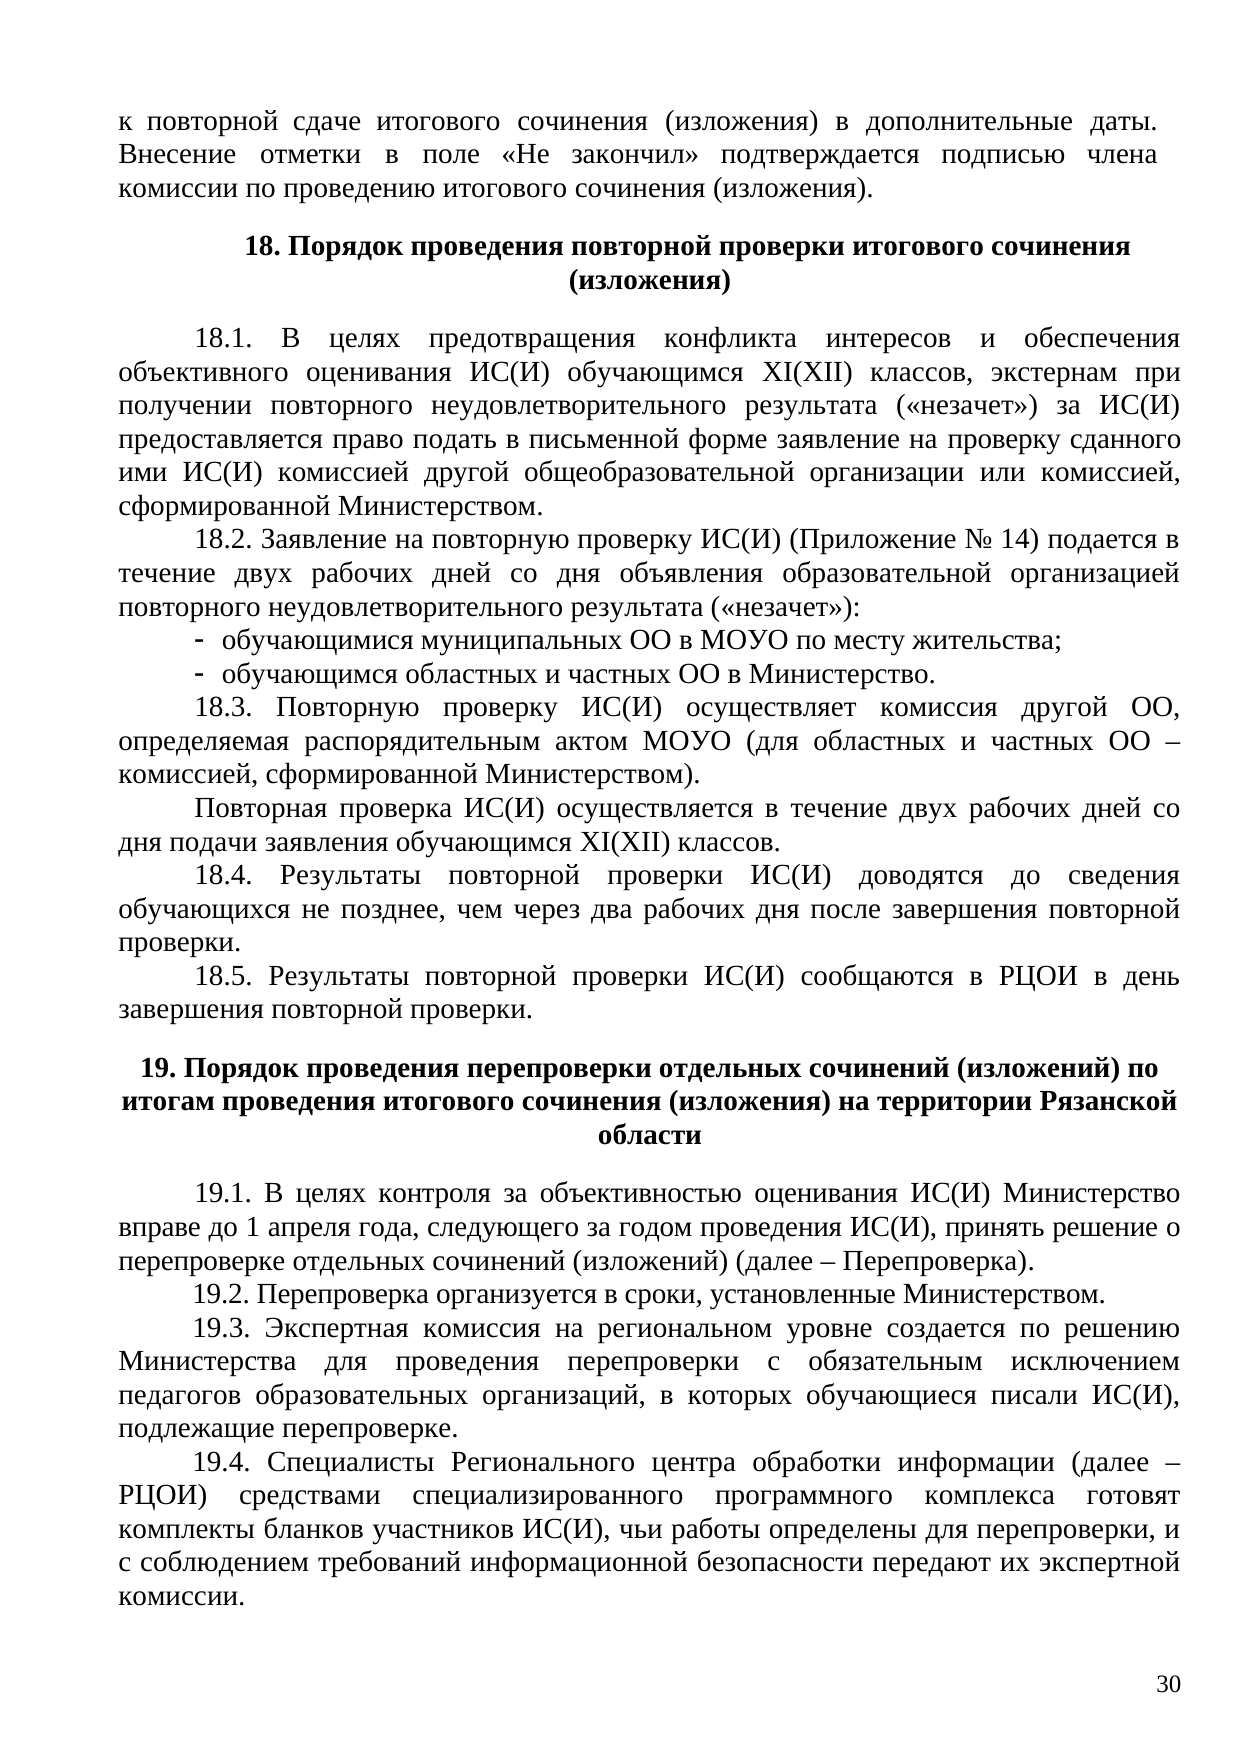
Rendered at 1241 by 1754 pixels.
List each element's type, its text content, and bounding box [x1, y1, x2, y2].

text 18.1. В целях предотвращения конфликта интересов и обеспечения объективного оценивания ИС(И) обучающимся XI(XII) классов, экстернам при получении повторного неудовлетворительного результата («незачет») за ИС(И) предоставляется право подать в письменной форме заявление на проверку сданного ими ИС(И) комиссией другой общеобразовательной организации или комиссией, сформированной Министерством. [118, 320, 1181, 522]
text 18.3. Повторную проверку ИС(И) осуществляет комиссия другой ОО, определяемая распорядительным актом МОУО (для областных и частных ОО – комиссией, сформированной Министерством). [118, 689, 1181, 790]
text 18.2. Заявление на повторную проверку ИС(И) (Приложение № 14) подается в течение двух рабочих дней со дня объявления образовательной организацией повторного неудовлетворительного результата («незачет»): [118, 522, 1181, 622]
text 19.2. Перепроверка организуется в сроки, установленные Министерством. [118, 1276, 1181, 1310]
text Повторная проверка ИС(И) осуществляется в течение двух рабочих дней со дня подачи заявления обучающимся XI(XII) классов. [118, 790, 1181, 857]
text 19.1. В целях контроля за объективностью оценивания ИС(И) Министерство вправе до 1 апреля года, следующего за годом проведения ИС(И), принять решение о перепроверке отдельных сочинений (изложений) (далее – Перепроверка). [118, 1176, 1181, 1276]
text 19.4. Специалисты Регионального центра обработки информации (далее – РЦОИ) средствами специализированного программного комплекса готовят комплекты бланков участников ИС(И), чьи работы определены для перепроверки, и с соблюдением требований информационной безопасности передают их экспертной комиссии. [118, 1444, 1181, 1612]
text 19.3. Экспертная комиссия на региональном уровне создается по решению Министерства для проведения перепроверки с обязательным исключением педагогов образовательных организаций, в которых обучающиеся писали ИС(И), подлежащие перепроверке. [118, 1310, 1181, 1444]
list обучающимся областных и частных ОО в Министерство. [118, 656, 1181, 689]
text 18.4. Результаты повторной проверки ИС(И) доводятся до сведения обучающихся не позднее, чем через два рабочих дня после завершения повторной проверки. [118, 857, 1181, 958]
text 19. Порядок проведения перепроверки отдельных сочинений (изложений) по итогам проведения итогового сочинения (изложения) на территории Рязанской области [118, 1050, 1181, 1151]
list обучающимися муниципальных ОО в МОУО по месту жительства; [118, 622, 1181, 656]
text 18. Порядок проведения повторной проверки итогового сочинения (изложения) [118, 228, 1181, 295]
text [118, 103, 1158, 203]
text 18.5. Результаты повторной проверки ИС(И) сообщаются в РЦОИ в день завершения повторной проверки. [118, 958, 1181, 1025]
